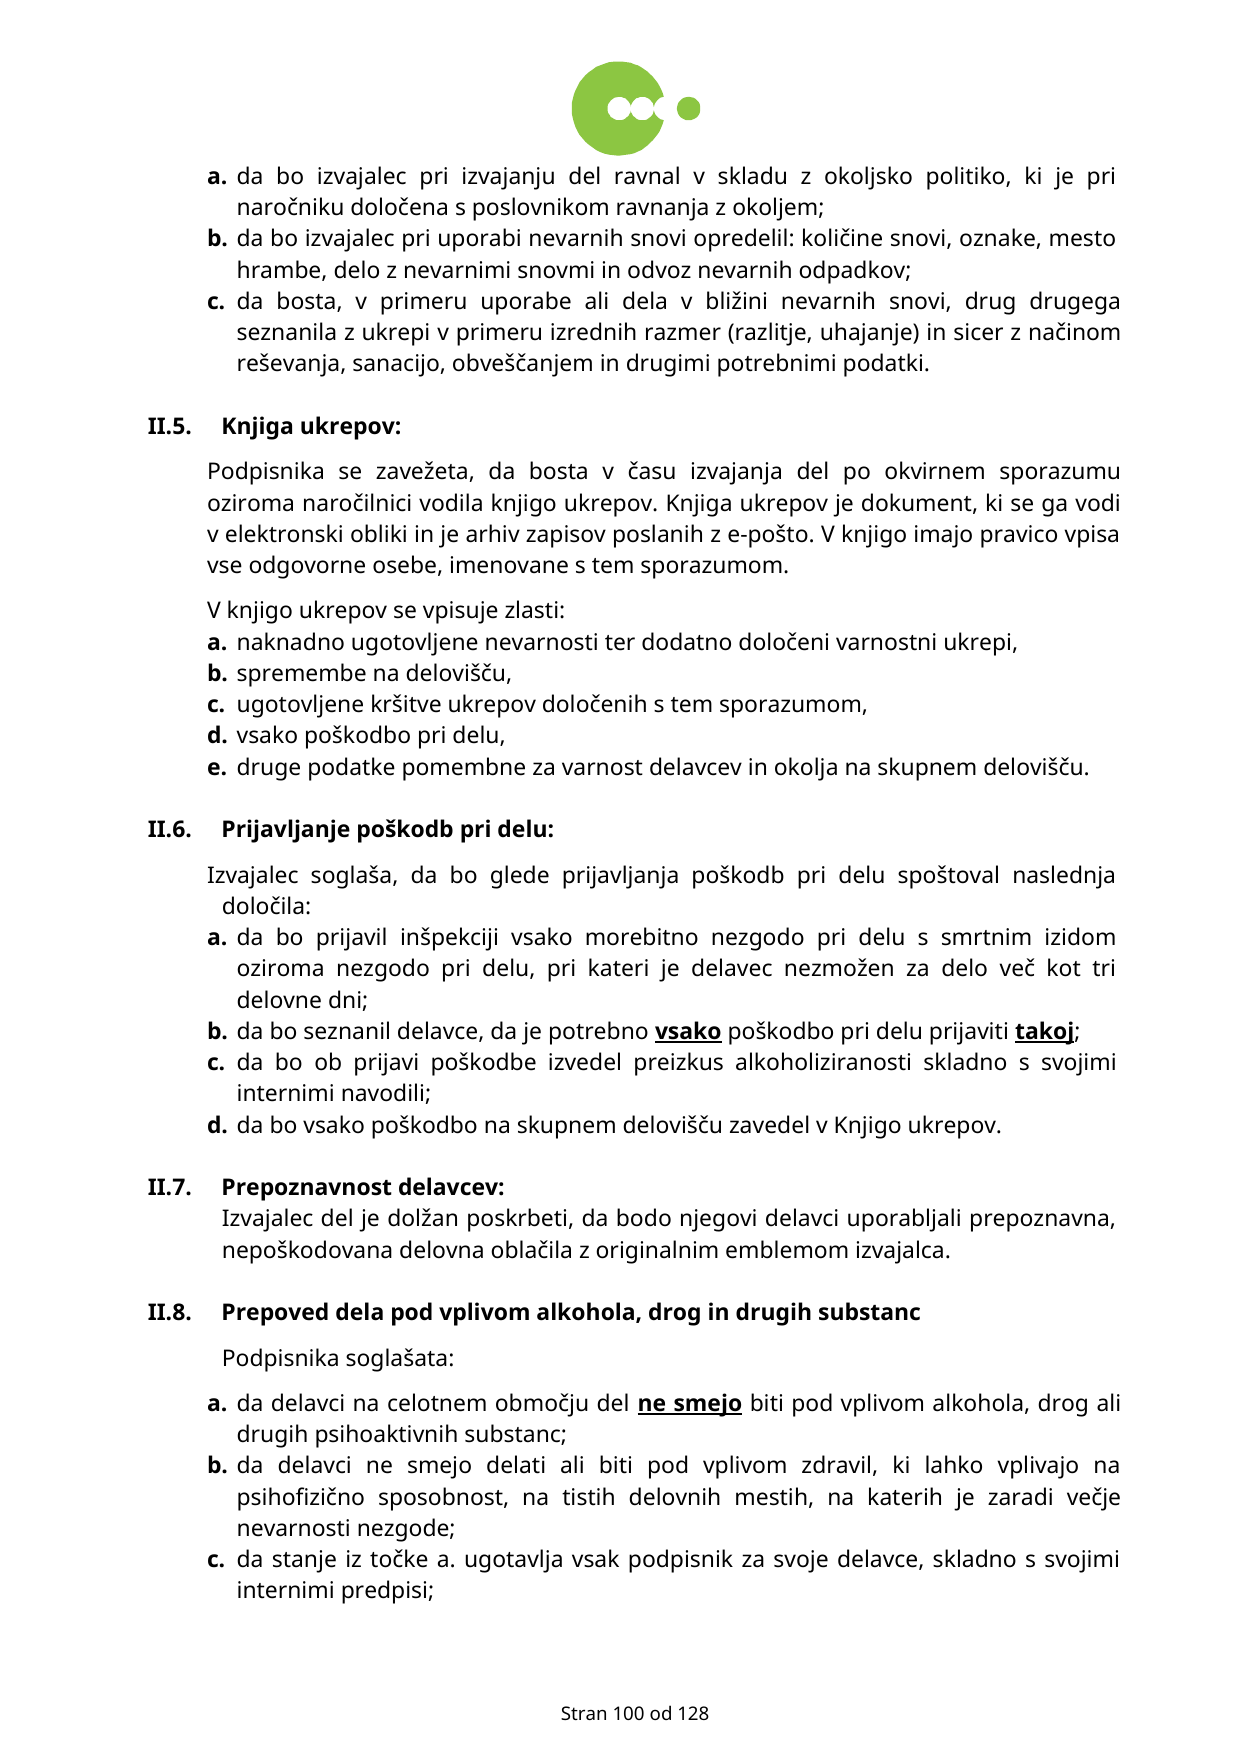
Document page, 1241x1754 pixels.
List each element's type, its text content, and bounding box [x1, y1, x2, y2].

text V knjigo ukrepov se vpisuje zlasti: [207, 594, 1122, 626]
list da stanje iz točke a. ugotavlja vsak podpisnik za svoje delavce, skladno s svojimi internimi predpisi; [207, 1543, 1122, 1606]
list naknadno ugotovljene nevarnosti ter dodatno določeni varnostni ukrepi, [207, 626, 1122, 657]
list Izvajalec soglaša, da bo glede prijavljanja poškodb pri delu spoštoval naslednja določila: [207, 859, 1117, 921]
list da delavci na celotnem območju del ne smejo biti pod vplivom alkohola, drog ali drugih psihoaktivnih substanc; [207, 1387, 1122, 1449]
text Podpisnika soglašata: [221, 1342, 1122, 1373]
list da bosta, v primeru uporabe ali dela v bližini nevarnih snovi, drug drugega seznanila z ukrepi v primeru izrednih razmer (razlitje, uhajanje) in sicer z načinom reševanja, sanacijo, obveščanjem in drugimi potrebnimi podatki. [207, 285, 1122, 379]
list da bo izvajalec pri uporabi nevarnih snovi opredelil: količine snovi, oznake, mesto hrambe, delo z nevarnimi snovmi in odvoz nevarnih odpadkov; [207, 222, 1117, 285]
list da delavci ne smejo delati ali biti pod vplivom zdravil, ki lahko vplivajo na psihofizično sposobnost, na tistih delovnih mestih, na katerih je zaradi večje nevarnosti nezgode; [207, 1449, 1122, 1543]
list da bo prijavil inšpekciji vsako morebitno nezgodo pri delu s smrtnim izidom oziroma nezgodo pri delu, pri kateri je delavec nezmožen za delo več kot tri delovne dni; [207, 921, 1117, 1015]
list vsako poškodbo pri delu, [207, 719, 1122, 751]
list ugotovljene kršitve ukrepov določenih s tem sporazumom, [207, 688, 1122, 719]
list spremembe na delovišču, [207, 657, 1122, 688]
list da bo seznanil delavce, da je potrebno vsako poškodbo pri delu prijaviti takoj; [207, 1015, 1117, 1046]
text II.7. Prepoznavnost delavcev: [148, 1171, 1122, 1202]
list da bo vsako poškodbo na skupnem delovišču zavedel v Knjigo ukrepov. [207, 1109, 1117, 1140]
list da bo izvajalec pri izvajanju del ravnal v skladu z okoljsko politiko, ki je pri naročniku določena s poslovnikom ravnanja z okoljem; [207, 160, 1117, 222]
text Podpisnika se zavežeta, da bosta v času izvajanja del po okvirnem sporazumu oziroma naročilnici vodila knjigo ukrepov. Knjiga ukrepov je dokument, ki se ga vodi v elektronski obliki in je arhiv zapisov poslanih z e-pošto. V knjigo imajo pravico vpisa vse odgovorne osebe, imenovane s tem sporazumom. [207, 455, 1122, 580]
list druge podatke pomembne za varnost delavcev in okolja na skupnem delovišču. [207, 751, 1122, 782]
list Izvajalec del je dolžan poskrbeti, da bodo njegovi delavci uporabljali prepoznavna, nepoškodovana delovna oblačila z originalnim emblemom izvajalca. [148, 1202, 1117, 1265]
list da bo ob prijavi poškodbe izvedel preizkus alkoholiziranosti skladno s svojimi internimi navodili; [207, 1046, 1117, 1109]
text II.6. Prijavljanje poškodb pri delu: [148, 813, 1122, 844]
text II.5. Knjiga ukrepov: [148, 410, 1122, 441]
text II.8. Prepoved dela pod vplivom alkohola, drog in drugih substanc [148, 1296, 1122, 1327]
